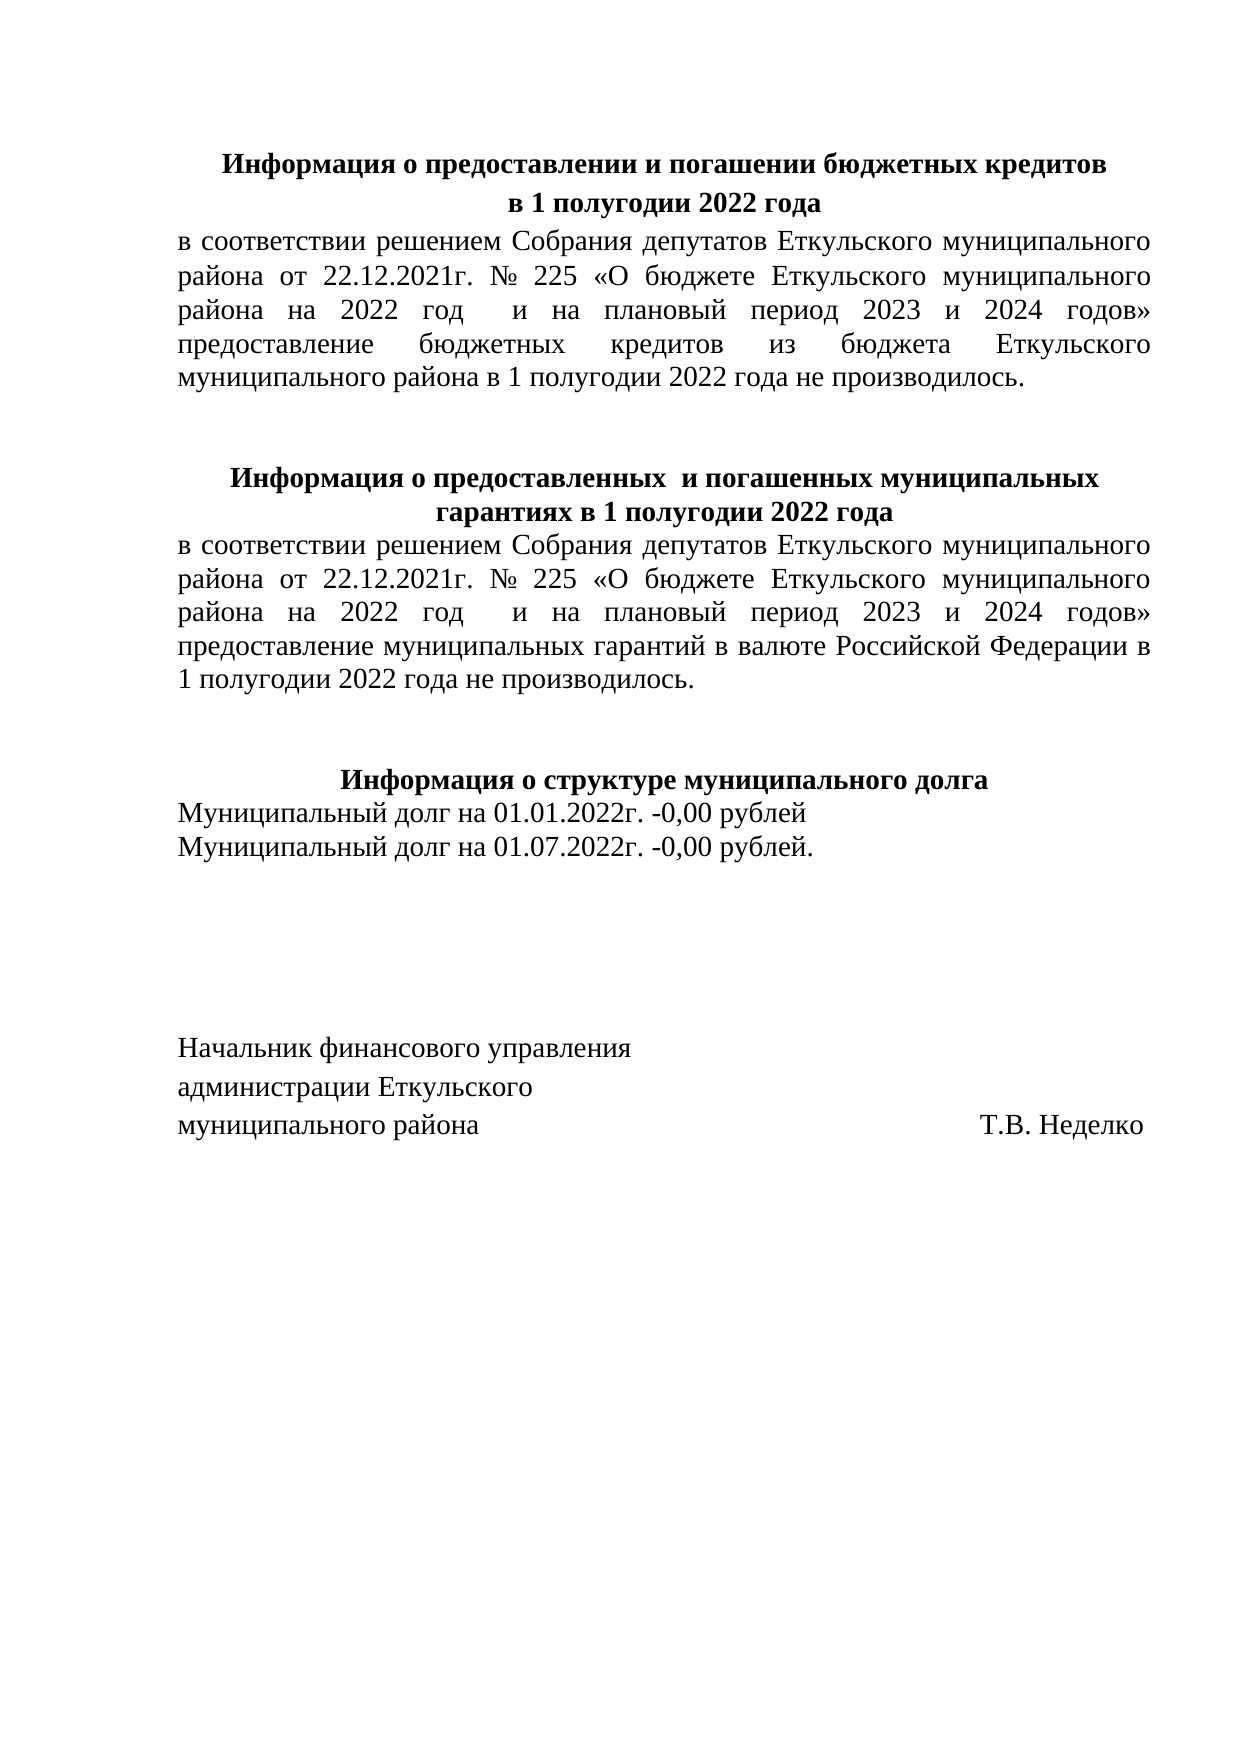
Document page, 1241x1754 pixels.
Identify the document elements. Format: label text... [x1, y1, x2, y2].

title в соответствии решением Собрания депутатов Еткульского муниципального района от 22.12.2021г. № 225 «О бюджете Еткульского муниципального района на 2022 год и на плановый период 2023 и 2024 годов» предоставление муниципальных гарантий в валюте Российской Федерации в 1 полугодии 2022 года не производилось. [177, 527, 1152, 695]
text Начальник финансового управления [177, 1030, 1152, 1064]
text Информация о предоставлении и погашении бюджетных кредитов в 1 полугодии 2022 года [177, 146, 1152, 218]
text Муниципальный долг на 01.07.2022г. -0,00 рублей. [177, 829, 1152, 863]
text Информация о структуре муниципального долга [177, 762, 1152, 796]
text Муниципальный долг на 01.01.2022г. -0,00 рублей [177, 796, 1152, 829]
text администрации Еткульского [177, 1069, 1152, 1102]
text в соответствии решением Собрания депутатов Еткульского муниципального района от 22.12.2021г. № 225 «О бюджете Еткульского муниципального района на 2022 год и на плановый период 2023 и 2024 годов» предоставление бюджетных кредитов из бюджета Еткульского муниципального района в 1 полугодии 2022 года не производилось. [177, 223, 1152, 393]
text муниципального района Т.В. Неделко [118, 1107, 1152, 1141]
text Информация о предоставленных и погашенных муниципальных гарантиях в 1 полугодии 2022 года [177, 460, 1152, 527]
